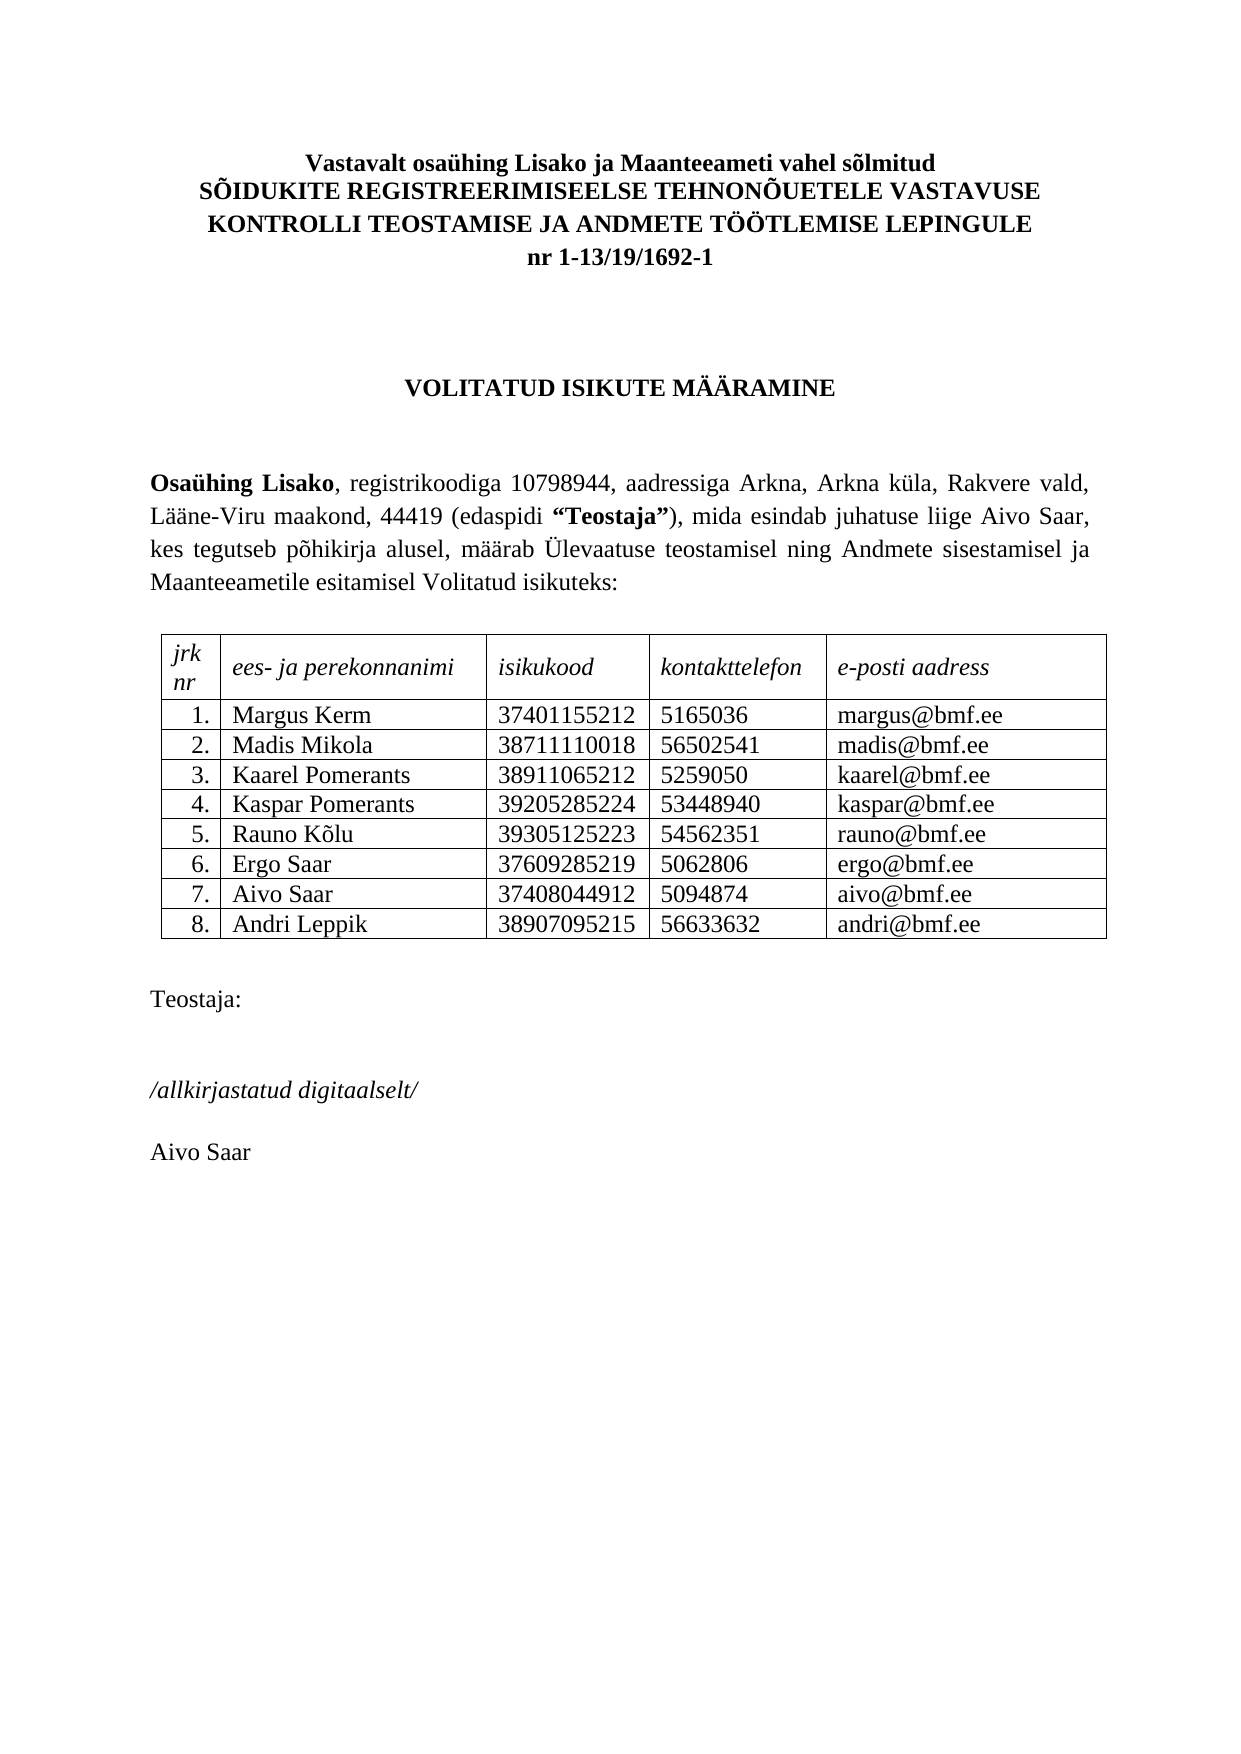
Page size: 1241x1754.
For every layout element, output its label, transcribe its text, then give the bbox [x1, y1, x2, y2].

table_cell 39205285224 [487, 790, 649, 818]
table_cell kaspar@bmf.ee [827, 790, 1106, 818]
table_cell 37408044912 [487, 879, 649, 908]
table_cell Kaarel Pomerants [221, 760, 486, 788]
table_cell 56633632 [650, 909, 826, 937]
table_cell margus@bmf.ee [827, 700, 1106, 729]
text nr 1-13/19/1692-1 [150, 242, 1090, 303]
table_header jrk nr [162, 635, 220, 699]
table_header isikukood [487, 635, 649, 699]
table_cell Margus Kerm [221, 700, 486, 729]
table_cell aivo@bmf.ee [827, 879, 1106, 908]
text VOLITATUD ISIKUTE MÄÄRAMINE [150, 373, 1090, 402]
table_cell 54562351 [650, 819, 826, 848]
table_cell 38907095215 [487, 909, 649, 937]
table_cell 5094874 [650, 879, 826, 908]
table_cell 56502541 [650, 730, 826, 759]
table_cell Ergo Saar [221, 849, 486, 878]
table_cell 4. [162, 790, 220, 818]
text Osaühing Lisako, registrikoodiga 10798944, aadressiga Arkna, Arkna küla, Rakvere vald, Lääne-Viru maakond, 44419 (edaspidi “Teostaja”), mida esindab juhatuse liige Aivo Saar, kes tegutseb põhikirja alusel, määrab Ülevaatuse teostamisel ning Andmete sisestamisel ja Maanteeametile esitamisel Volitatud isikuteks: [150, 468, 1090, 596]
text Vastavalt osaühing Lisako ja Maanteeameti vahel sõlmitud [150, 148, 1090, 176]
table_cell 6. [162, 849, 220, 878]
table_cell 5062806 [650, 849, 826, 878]
table_header e-posti aadress [827, 635, 1106, 699]
table_cell Andri Leppik [221, 909, 486, 937]
table_cell Madis Mikola [221, 730, 486, 759]
table_cell madis@bmf.ee [827, 730, 1106, 759]
table_cell 5165036 [650, 700, 826, 729]
text Teostaja: [150, 984, 1090, 1013]
table_cell 53448940 [650, 790, 826, 818]
table_cell Kaspar Pomerants [221, 790, 486, 818]
table_cell 5259050 [650, 760, 826, 788]
table_header ees- ja perekonnanimi [221, 635, 486, 699]
table_cell 38711110018 [487, 730, 649, 759]
table_cell 37401155212 [487, 700, 649, 729]
table_cell 39305125223 [487, 819, 649, 848]
table_cell 1. [162, 700, 220, 729]
text /allkirjastatud digitaalselt/ [150, 1075, 1090, 1104]
text KONTROLLI TEOSTAMISE JA ANDMETE TÖÖTLEMISE LEPINGULE [150, 209, 1090, 238]
table_cell 7. [162, 879, 220, 908]
table_cell 2. [162, 730, 220, 759]
table_cell kaarel@bmf.ee [827, 760, 1106, 788]
table_header kontakttelefon [650, 635, 826, 699]
table_cell 3. [162, 760, 220, 788]
text Aivo Saar [150, 1137, 1090, 1166]
table_cell Rauno Kõlu [221, 819, 486, 848]
table_cell rauno@bmf.ee [827, 819, 1106, 848]
table_cell Aivo Saar [221, 879, 486, 908]
table_cell andri@bmf.ee [827, 909, 1106, 937]
table_cell ergo@bmf.ee [827, 849, 1106, 878]
text SÕIDUKITE REGISTREERIMISEELSE TEHNONÕUETELE VASTAVUSE [150, 176, 1090, 205]
table_cell 37609285219 [487, 849, 649, 878]
table_cell 38911065212 [487, 760, 649, 788]
table_cell 5. [162, 819, 220, 848]
table_cell 8. [162, 909, 220, 937]
